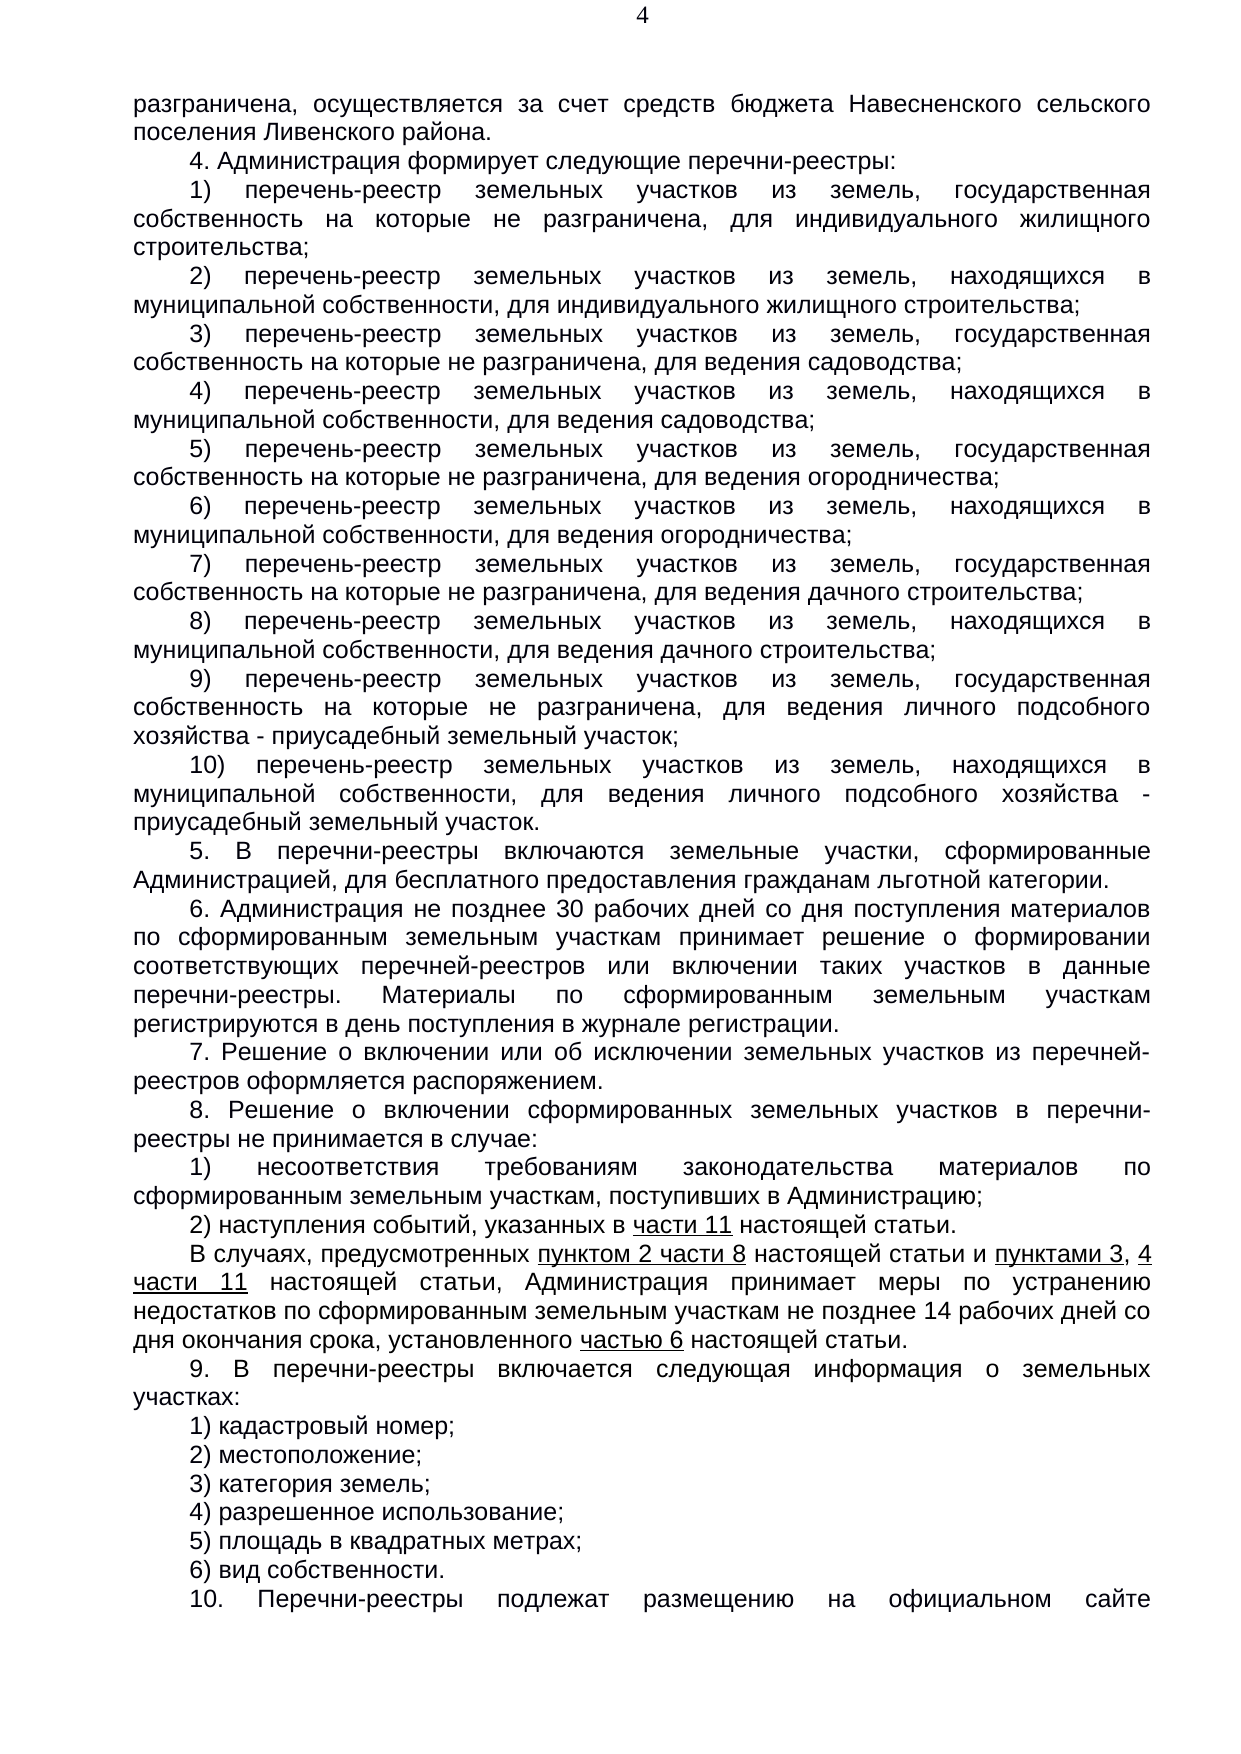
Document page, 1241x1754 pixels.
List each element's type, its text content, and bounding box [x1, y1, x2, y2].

text 5) перечень-реестр земельных участков из земель, государственная собственность на которые не разграничена, для ведения огородничества; [133, 434, 1152, 491]
text 4. Администрация формирует следующие перечни-реестры: [133, 146, 1152, 175]
text 7) перечень-реестр земельных участков из земель, государственная собственность на которые не разграничена, для ведения дачного строительства; [133, 549, 1152, 606]
text 5) площадь в квадратных метрах; [133, 1526, 1152, 1555]
text 2) наступления событий, указанных в части 11 настоящей статьи. [133, 1210, 1152, 1239]
text 9. В перечни-реестры включается следующая информация о земельных участках: [133, 1354, 1152, 1411]
text 5. В перечни-реестры включаются земельные участки, сформированные Администрацией, для бесплатного предоставления гражданам льготной категории. [133, 836, 1152, 894]
text 2) местоположение; [133, 1440, 1152, 1469]
text 6. Администрация не позднее 30 рабочих дней со дня поступления материалов по сформированным земельным участкам принимает решение о формировании соответствующих перечней-реестров или включении таких участков в данные перечни-реестры. Материалы по сформированным земельным участкам регистрируются в день поступления в журнале регистрации. [133, 894, 1152, 1037]
text 7. Решение о включении или об исключении земельных участков из перечней-реестров оформляется распоряжением. [133, 1037, 1152, 1095]
text 4) перечень-реестр земельных участков из земель, находящихся в муниципальной собственности, для ведения садоводства; [133, 376, 1152, 434]
text 9) перечень-реестр земельных участков из земель, государственная собственность на которые не разграничена, для ведения личного подсобного хозяйства - приусадебный земельный участок; [133, 664, 1152, 750]
text 8) перечень-реестр земельных участков из земель, находящихся в муниципальной собственности, для ведения дачного строительства; [133, 606, 1152, 664]
text 1) кадастровый номер; [133, 1411, 1152, 1440]
text 1) перечень-реестр земельных участков из земель, государственная собственность на которые не разграничена, для индивидуального жилищного строительства; [133, 175, 1152, 261]
text В случаях, предусмотренных пунктом 2 части 8 настоящей статьи и пунктами 3, 4 части 11 настоящей статьи, Администрация принимает меры по устранению недостатков по сформированным земельным участкам не позднее 14 рабочих дней со дня окончания срока, установленного частью 6 настоящей статьи. [133, 1239, 1152, 1354]
text 6) перечень-реестр земельных участков из земель, находящихся в муниципальной собственности, для ведения огородничества; [133, 491, 1152, 549]
text 8. Решение о включении сформированных земельных участков в перечни-реестры не принимается в случае: [133, 1095, 1152, 1152]
text 3) перечень-реестр земельных участков из земель, государственная собственность на которые не разграничена, для ведения садоводства; [133, 319, 1152, 376]
text 6) вид собственности. [133, 1555, 1152, 1584]
text 4) разрешенное использование; [133, 1497, 1152, 1526]
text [133, 1584, 1152, 1612]
text 2) перечень-реестр земельных участков из земель, находящихся в муниципальной собственности, для индивидуального жилищного строительства; [133, 261, 1152, 319]
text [133, 89, 1152, 146]
text 1) несоответствия требованиям законодательства материалов по сформированным земельным участкам, поступивших в Администрацию; [133, 1152, 1152, 1210]
text 3) категория земель; [133, 1469, 1152, 1497]
text 10) перечень-реестр земельных участков из земель, находящихся в муниципальной собственности, для ведения личного подсобного хозяйства - приусадебный земельный участок. [133, 750, 1152, 836]
